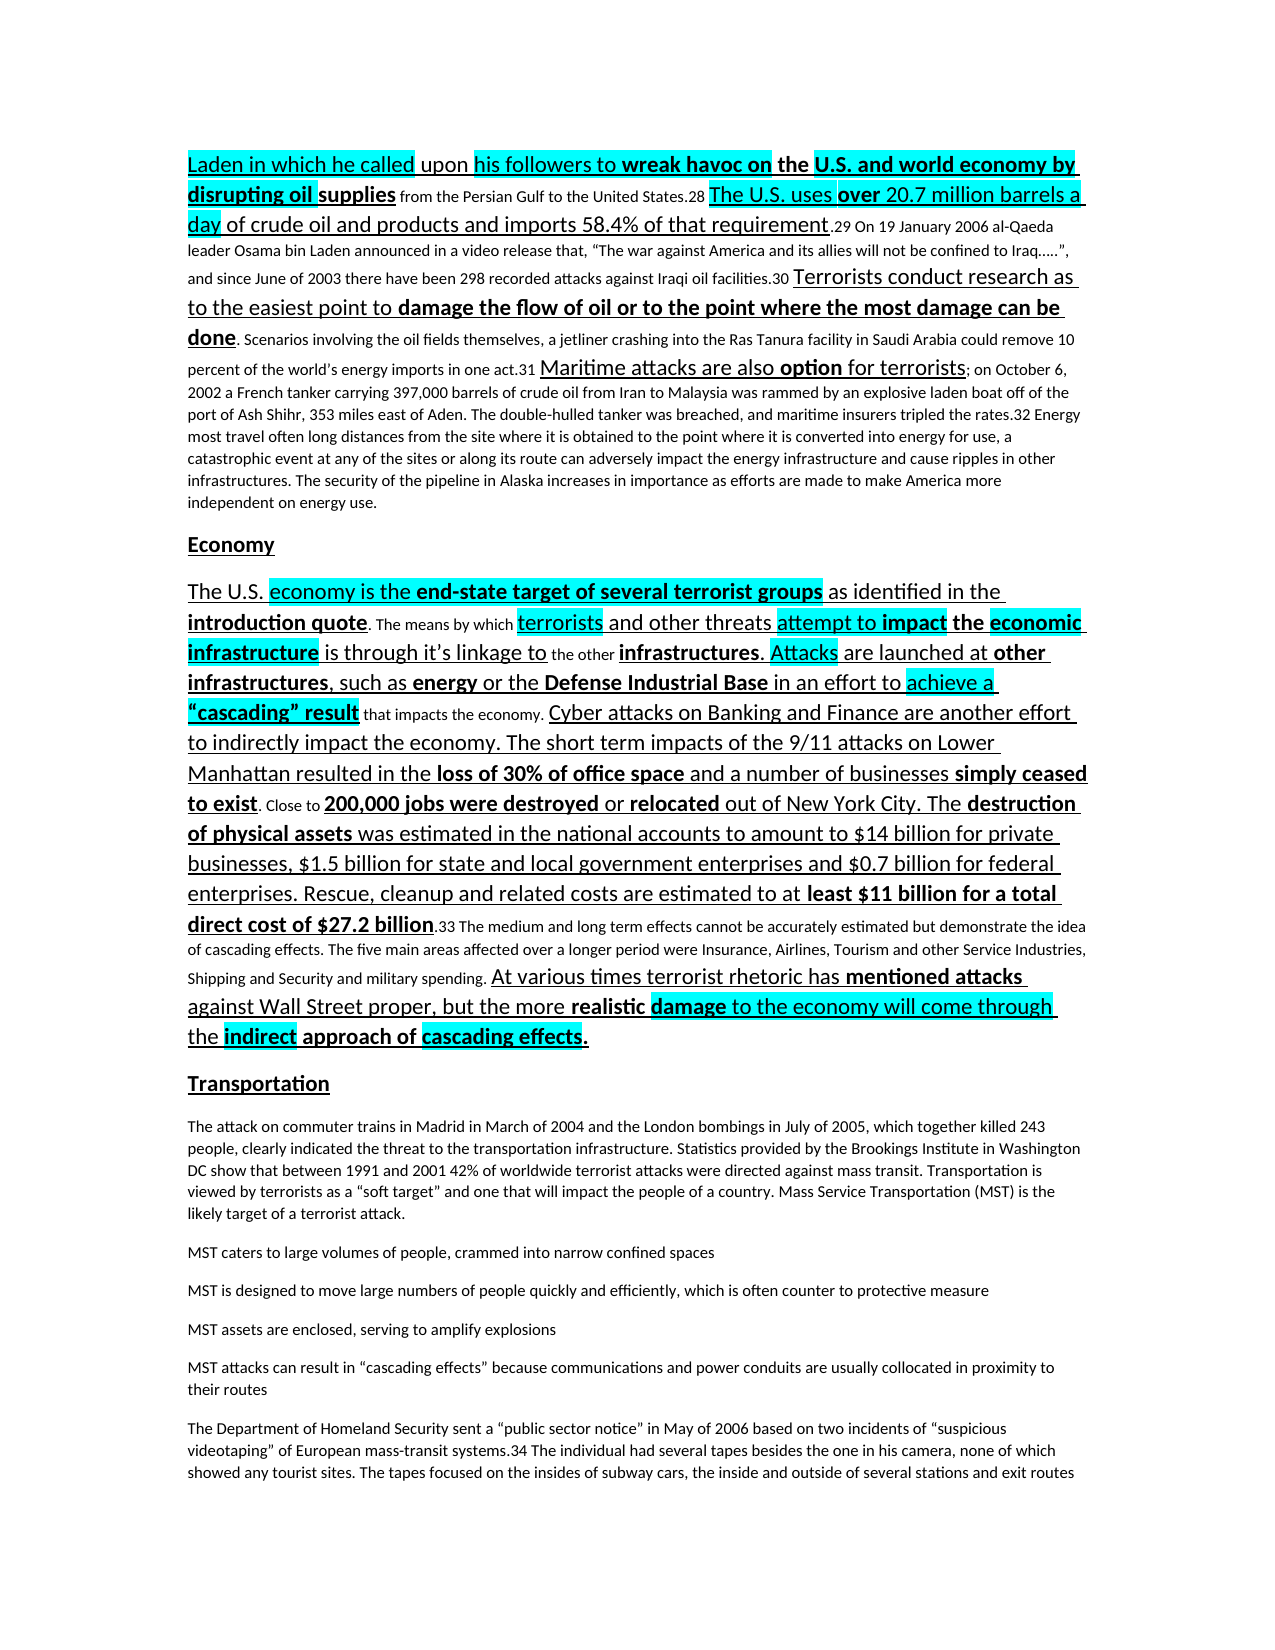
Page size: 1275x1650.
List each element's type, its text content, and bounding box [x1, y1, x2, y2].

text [187, 1418, 1087, 1482]
text MST caters to large volumes of people, crammed into narrow confined spaces [187, 1242, 1087, 1262]
text The U.S. economy is the end-state target of several terrorist groups as identified in the introduction quote. The means by which terrorists and other threats attempt to impact the economic infrastructure is through it’s linkage to the other infrastructures. Attacks are launched at other infrastructures, such as energy or the Defense Industrial Base in an effort to achieve a “cascading” result that impacts the economy. Cyber attacks on Banking and Finance are another effort to indirectly impact the economy. The short term impacts of the 9/11 attacks on Lower Manhattan resulted in the loss of 30% of office space and a number of businesses simply ceased to exist. Close to 200,000 jobs were destroyed or relocated out of New York City. The destruction of physical assets was estimated in the national accounts to amount to $14 billion for private businesses, $1.5 billion for state and local government enterprises and $0.7 billion for federal enterprises. Rescue, cleanup and related costs are estimated to at least $11 billion for a total direct cost of $27.2 billion.33 The medium and long term effects cannot be accurately estimated but demonstrate the idea of cascading effects. The five main areas affected over a longer period were Insurance, Airlines, Tourism and other Service Industries, Shipping and Security and military spending. At various times terrorist rhetoric has mentioned attacks against Wall Street proper, but the more realistic damage to the economy will come through the indirect approach of cascading effects. [187, 577, 1087, 783]
text MST is designed to move large numbers of people quickly and efficiently, which is often counter to protective measure [187, 1281, 1087, 1301]
text Economy [187, 531, 1087, 559]
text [187, 150, 1087, 512]
text Transportation [187, 1069, 1087, 1097]
text MST attacks can result in “cascading effects” because communications and power conduits are usually collocated in proximity to their routes [187, 1358, 1087, 1400]
text The attack on commuter trains in Madrid in March of 2004 and the London bombings in July of 2005, which together killed 243 people, clearly indicated the threat to the transportation infrastructure. Statistics provided by the Brookings Institute in Washington DC show that between 1991 and 2001 42% of worldwide terrorist attacks were directed against mass transit. Transportation is viewed by terrorists as a “soft target” and one that will impact the people of a country. Mass Service Transportation (MST) is the likely target of a terrorist attack. [187, 1116, 1087, 1224]
text The U.S. economy is the end-state target of several terrorist groups as identified in the introduction quote. The means by which terrorists and other threats attempt to impact the economic infrastructure is through it’s linkage to the other infrastructures. Attacks are launched at other infrastructures, such as energy or the Defense Industrial Base in an effort to achieve a “cascading” result that impacts the economy. Cyber attacks on Banking and Finance are another effort to indirectly impact the economy. The short term impacts of the 9/11 attacks on Lower Manhattan resulted in the loss of 30% of office space and a number of businesses simply ceased to exist. Close to 200,000 jobs were destroyed or relocated out of New York City. The destruction of physical assets was estimated in the national accounts to amount to $14 billion for private businesses, $1.5 billion for state and local government enterprises and $0.7 billion for federal enterprises. Rescue, cleanup and related costs are estimated to at least $11 billion for a total direct cost of $27.2 billion.33 The medium and long term effects cannot be accurately estimated but demonstrate the idea of cascading effects. The five main areas affected over a longer period were Insurance, Airlines, Tourism and other Service Industries, Shipping and Security and military spending. At various times terrorist rhetoric has mentioned attacks against Wall Street proper, but the more realistic damage to the economy will come through the indirect approach of cascading effects. [187, 784, 1087, 1050]
text MST assets are enclosed, serving to amplify explosions [187, 1319, 1087, 1339]
